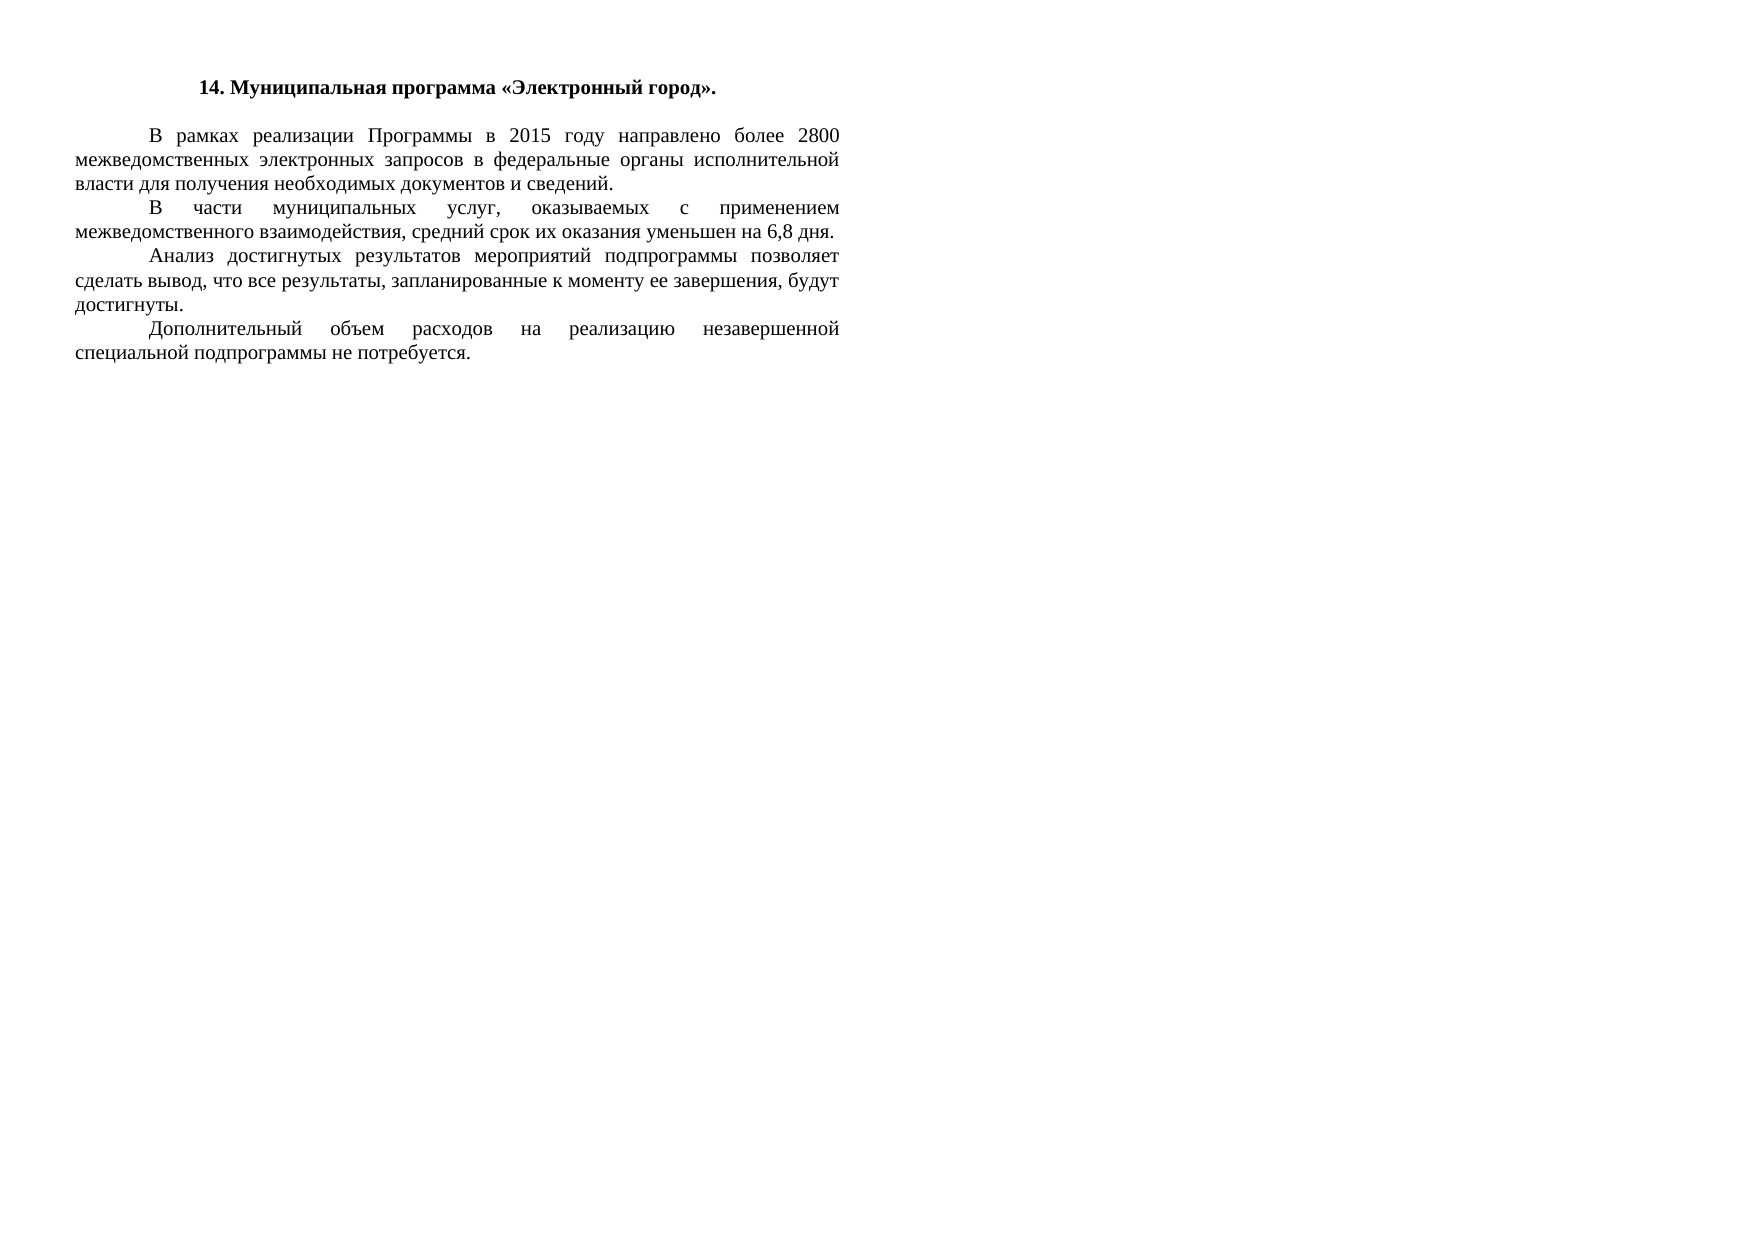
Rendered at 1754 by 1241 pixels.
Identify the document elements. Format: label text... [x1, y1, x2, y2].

text 14. Муниципальная программа «Электронный город». [75, 75, 840, 99]
text В части муниципальных услуг, оказываемых с применением межведомственного взаимодействия, средний срок их оказания уменьшен на 6,8 дня. [75, 195, 840, 243]
text Дополнительный объем расходов на реализацию незавершенной специальной подпрограммы не потребуется. [75, 316, 840, 364]
text В рамках реализации Программы в 2015 году направлено более 2800 межведомственных электронных запросов в федеральные органы исполнительной власти для получения необходимых документов и сведений. [75, 123, 840, 195]
text Анализ достигнутых результатов мероприятий подпрограммы позволяет сделать вывод, что все результаты, запланированные к моменту ее завершения, будут достигнуты. [75, 243, 840, 316]
